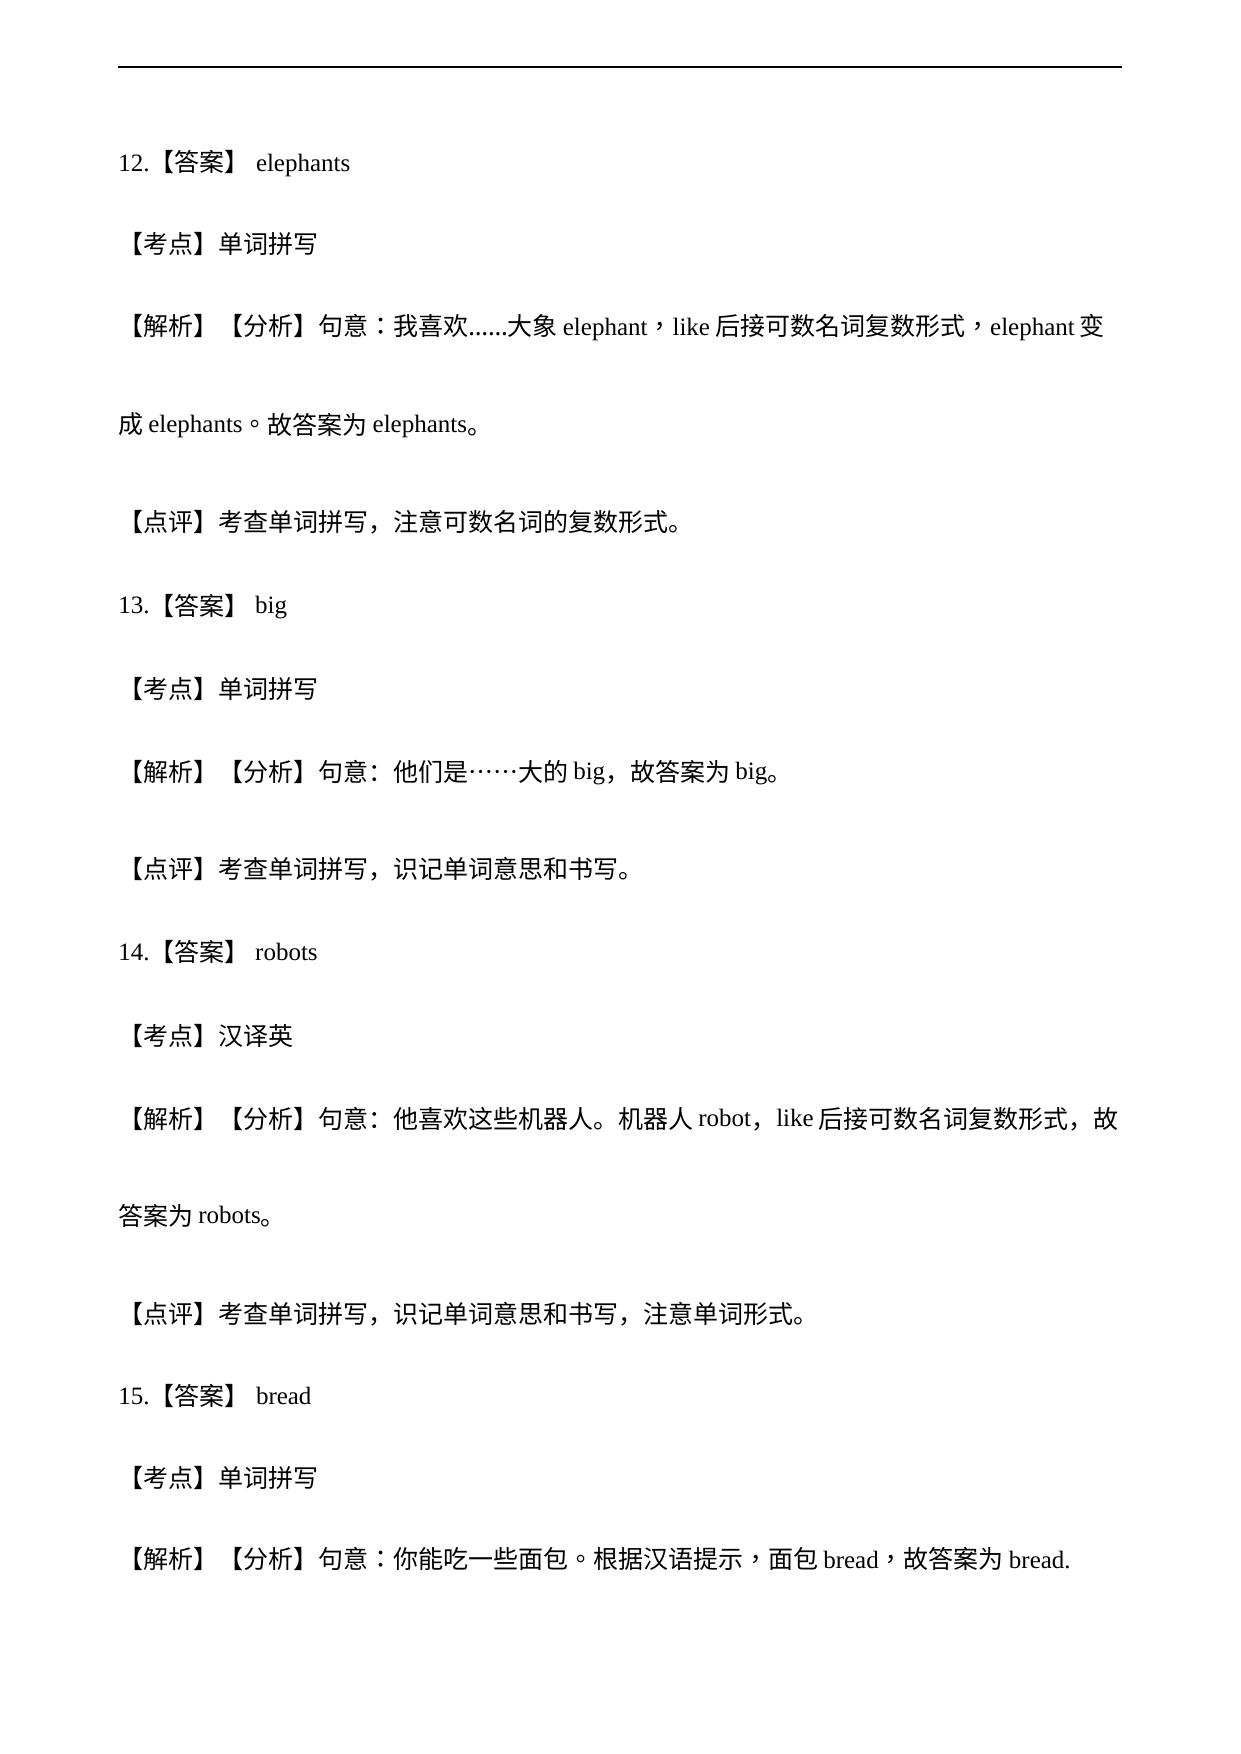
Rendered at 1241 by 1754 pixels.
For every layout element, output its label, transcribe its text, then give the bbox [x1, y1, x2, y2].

text 【考点】单词拼写 [118, 1445, 1122, 1510]
text 【解析】【分析】句意：他们是……大的big，故答案为big。 【点评】考查单词拼写，识记单词意思和书写。 [118, 738, 1122, 900]
text 【解析】【分析】句意：我喜欢……大象elephant，like后接可数名词复数形式，elephant变成elephants。故答案为elephants。 【点评】考查单词拼写，注意可数名词的复数形式。 [118, 293, 1122, 553]
text 【考点】单词拼写 [118, 211, 1122, 276]
text 14.【答案】 robots [118, 918, 1122, 983]
text 【考点】单词拼写 [118, 655, 1122, 720]
text 【解析】【分析】句意：他喜欢这些机器人。机器人robot，like后接可数名词复数形式，故答案为robots。 【点评】考查单词拼写，识记单词意思和书写，注意单词形式。 [118, 1085, 1122, 1345]
text 15.【答案】 bread [118, 1363, 1122, 1428]
text 12.【答案】 elephants [118, 129, 1122, 194]
text 【解析】【分析】句意：你能吃一些面包。根据汉语提示，面包bread，故答案为bread. [118, 1527, 1122, 1592]
text 13.【答案】 big [118, 572, 1122, 637]
text 【考点】汉译英 [118, 1002, 1122, 1067]
